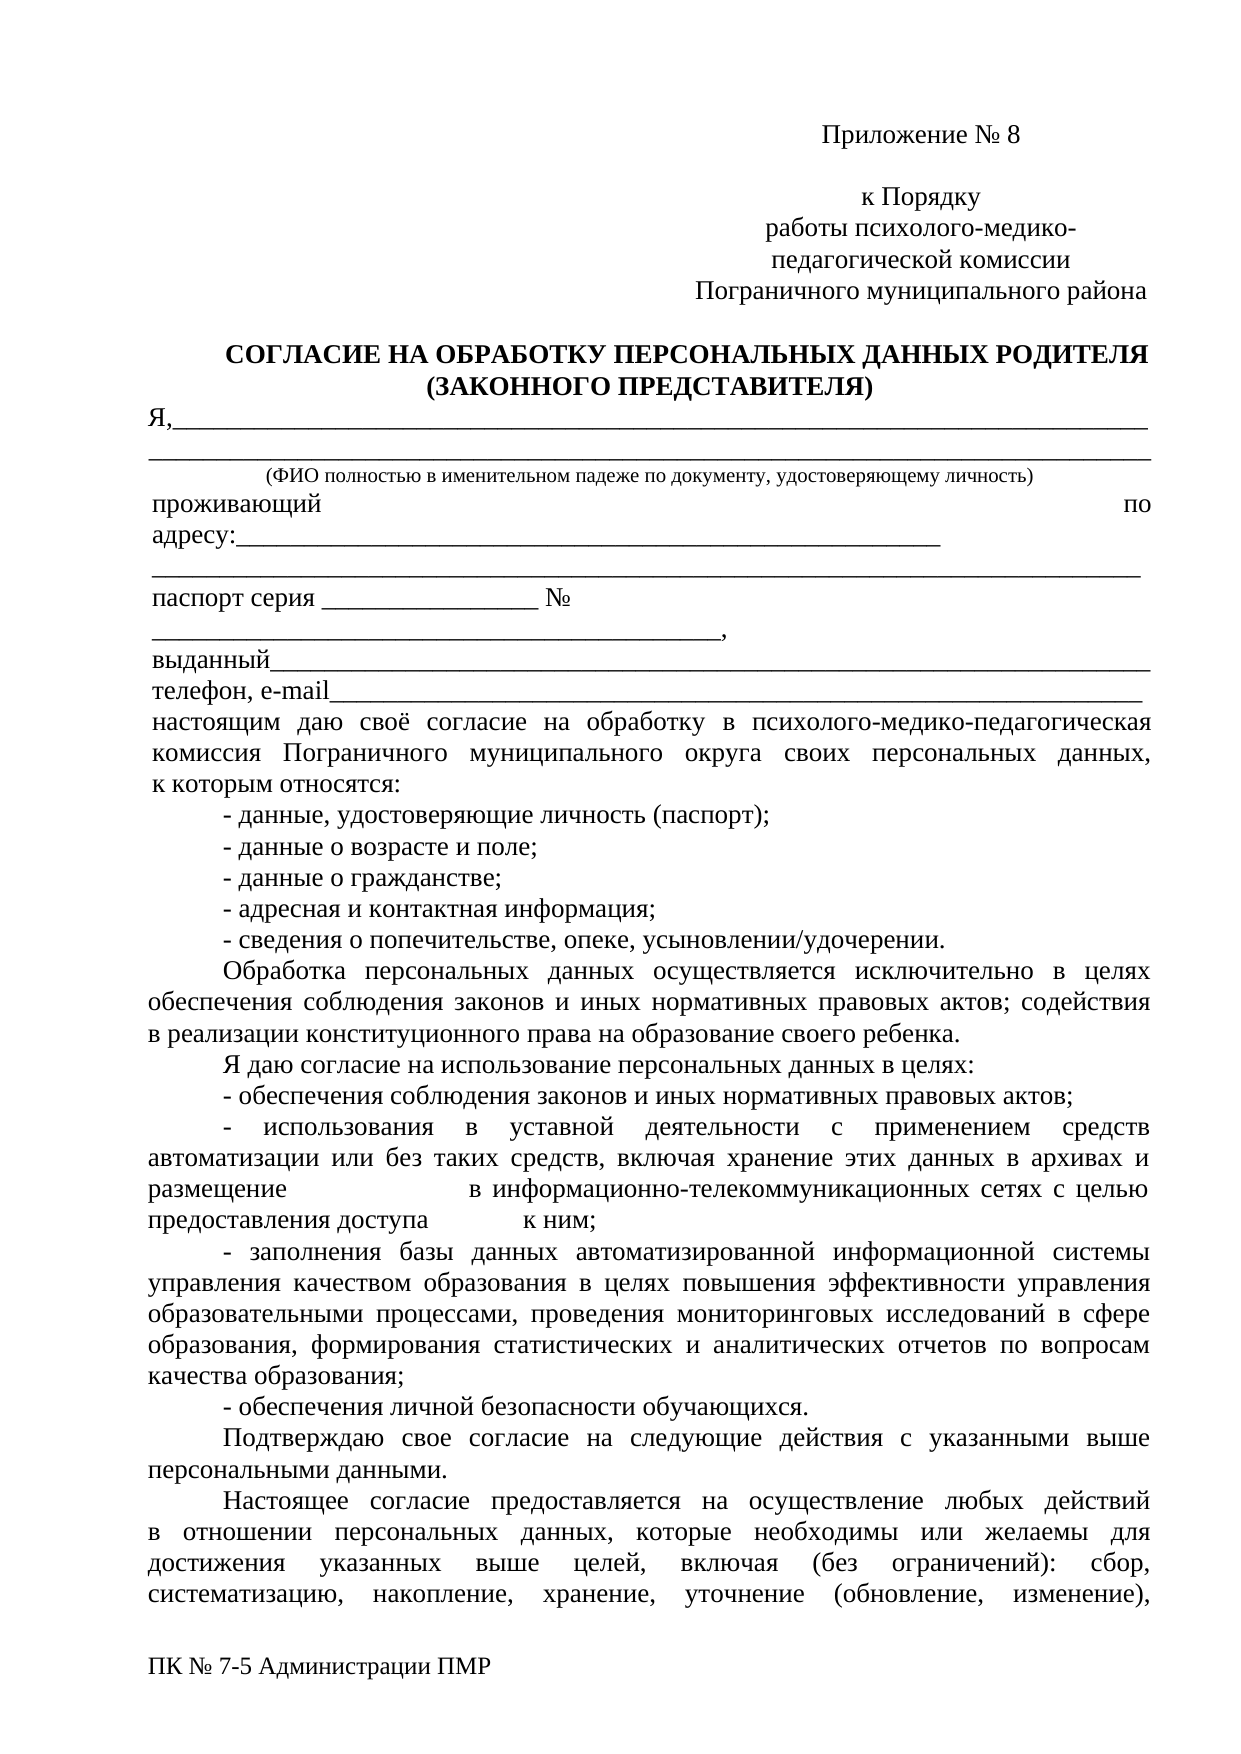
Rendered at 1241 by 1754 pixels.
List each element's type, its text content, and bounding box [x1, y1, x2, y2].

table_header Приложение № 8 к Порядку работы психолого-медико- педагогической комиссии Пограничного муниципального района [679, 118, 1163, 338]
text - данные о гражданстве; [148, 861, 1152, 892]
text Подтверждаю свое согласие на следующие действия с указанными выше персональными данными. [148, 1422, 1152, 1484]
text проживающий по адресу:____________________________________________________ [152, 487, 1152, 549]
text паспорт серия ________________ № __________________________________________, выданный_________________________________________________________________ [152, 581, 1152, 674]
text - данные, удостоверяющие личность (паспорт); [148, 799, 1152, 830]
text - заполнения базы данных автоматизированной информационной системы управления качеством образования в целях повышения эффективности управления образовательными процессами, проведения мониторинговых исследований в сфере образования, формирования статистических и аналитических отчетов по вопросам качества образования; [148, 1235, 1152, 1390]
text - сведения о попечительстве, опеке, усыновлении/удочерении. [148, 923, 1152, 954]
text - обеспечения личной безопасности обучающихся. [148, 1390, 1152, 1422]
text СОГЛАСИЕ НА ОБРАБОТКУ ПЕРСОНАЛЬНЫХ ДАННЫХ РОДИТЕЛЯ (ЗАКОННОГО ПРЕДСТАВИТЕЛЯ) [148, 338, 1152, 401]
text - обеспечения соблюдения законов и иных нормативных правовых актов; [148, 1079, 1152, 1110]
text - использования в уставной деятельности с применением средств автоматизации или без таких средств, включая хранение этих данных в архивах и размещение в информационно-телекоммуникационных сетях с целью предоставления доступа к ним; [148, 1110, 1152, 1235]
text - данные о возрасте и поле; [148, 830, 1152, 861]
text Я даю согласие на использование персональных данных в целях: [148, 1048, 1152, 1079]
text настоящим даю своё согласие на обработку в психолого-медико-педагогическая комиссия Пограничного муниципального округа своих персональных данных, к которым относятся: [152, 705, 1152, 799]
text __________________________________________________________________________ [148, 432, 1152, 463]
text телефон, e-mail____________________________________________________________ [152, 674, 1152, 705]
text Я,________________________________________________________________________ [148, 401, 1152, 432]
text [148, 1484, 1152, 1608]
text _________________________________________________________________________ [152, 549, 1152, 581]
text - адресная и контактная информация; [148, 892, 1152, 923]
text (ФИО полностью в именительном падеже по документу, удостоверяющему личность) [148, 463, 1152, 487]
text Обработка персональных данных осуществляется исключительно в целях обеспечения соблюдения законов и иных нормативных правовых актов; содействия в реализации конституционного права на образование своего ребенка. [148, 954, 1152, 1048]
